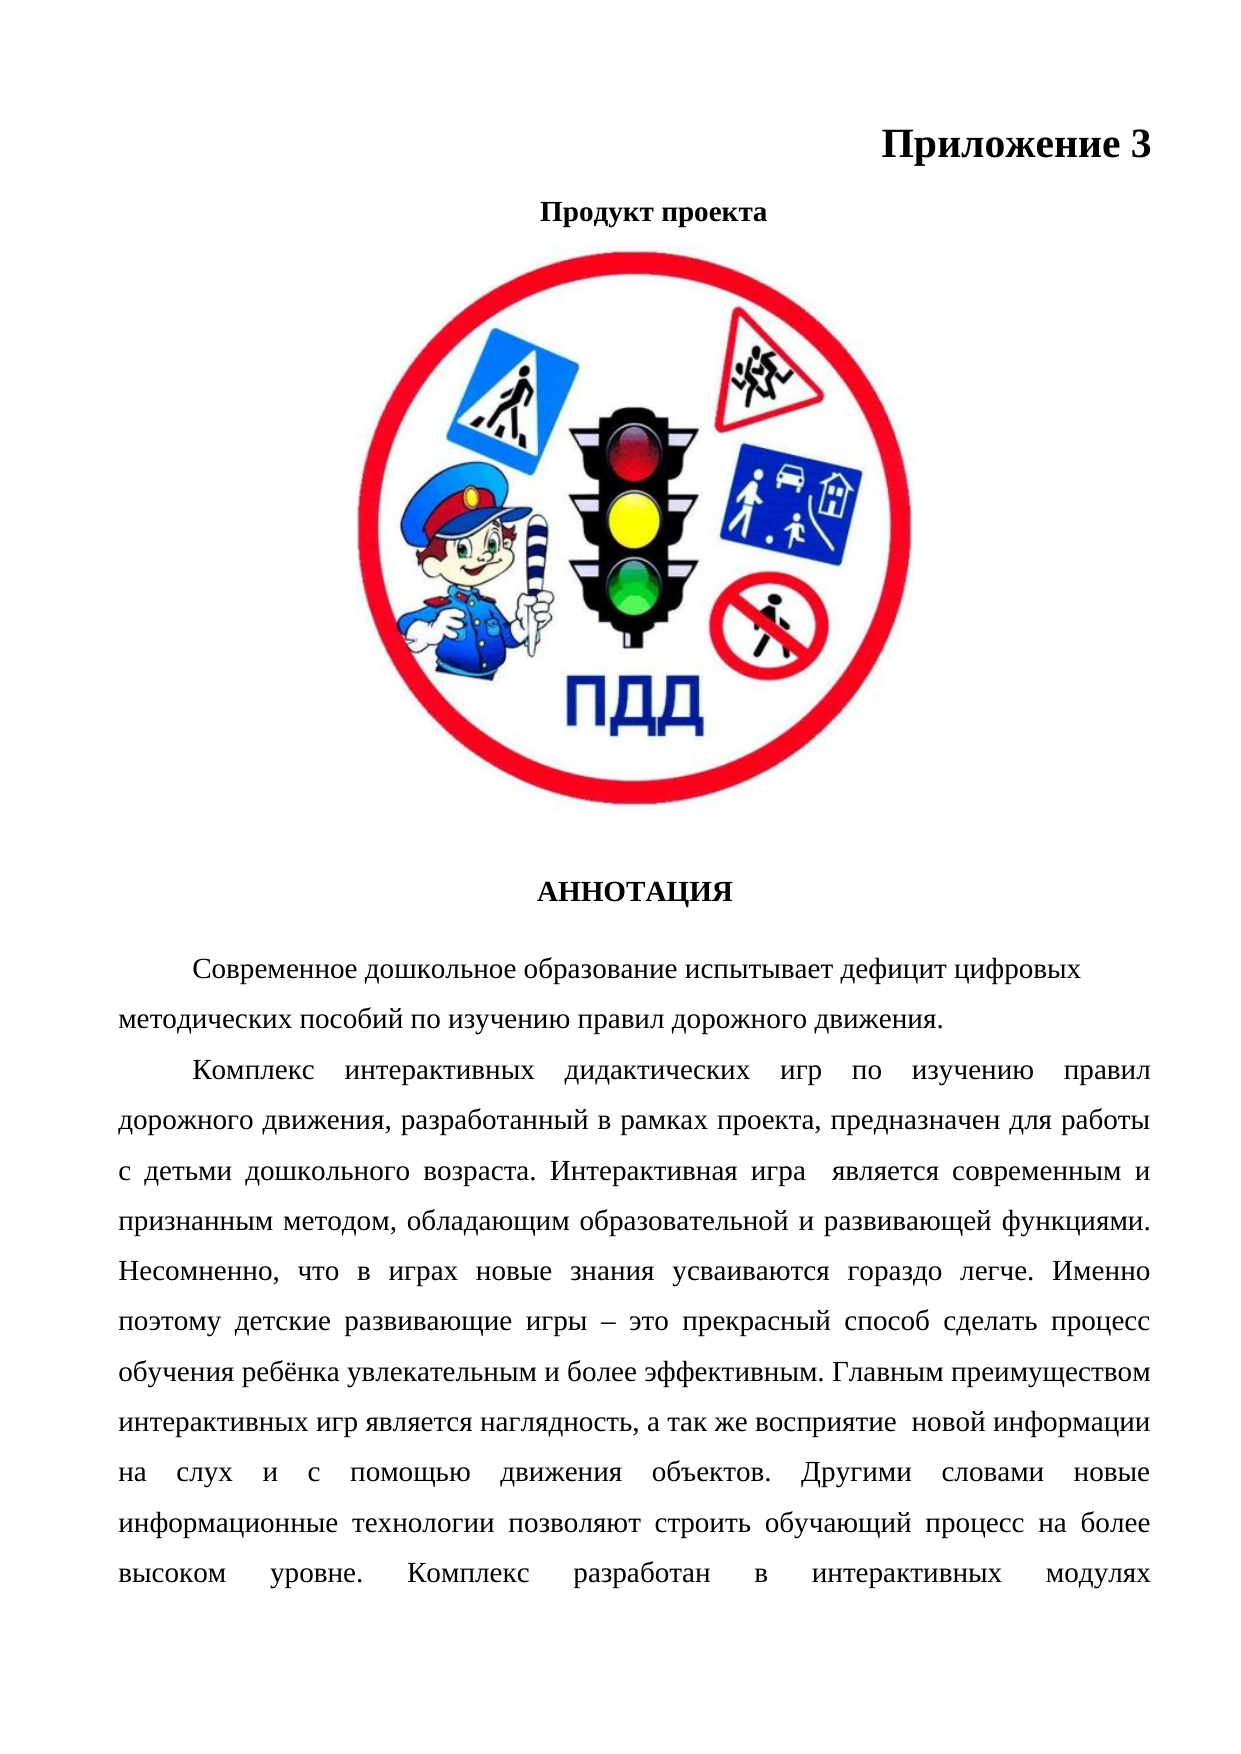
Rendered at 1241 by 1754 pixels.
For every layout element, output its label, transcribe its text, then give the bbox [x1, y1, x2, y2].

picture [356, 246, 914, 810]
text Приложение 3 [118, 118, 1152, 166]
text АННОТАЦИЯ [118, 874, 1152, 908]
text Продукт проекта [156, 194, 1152, 228]
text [118, 1052, 1152, 1589]
text Современное дошкольное образование испытывает дефицит цифровых методических пособий по изучению правил дорожного движения. [118, 951, 1152, 1035]
